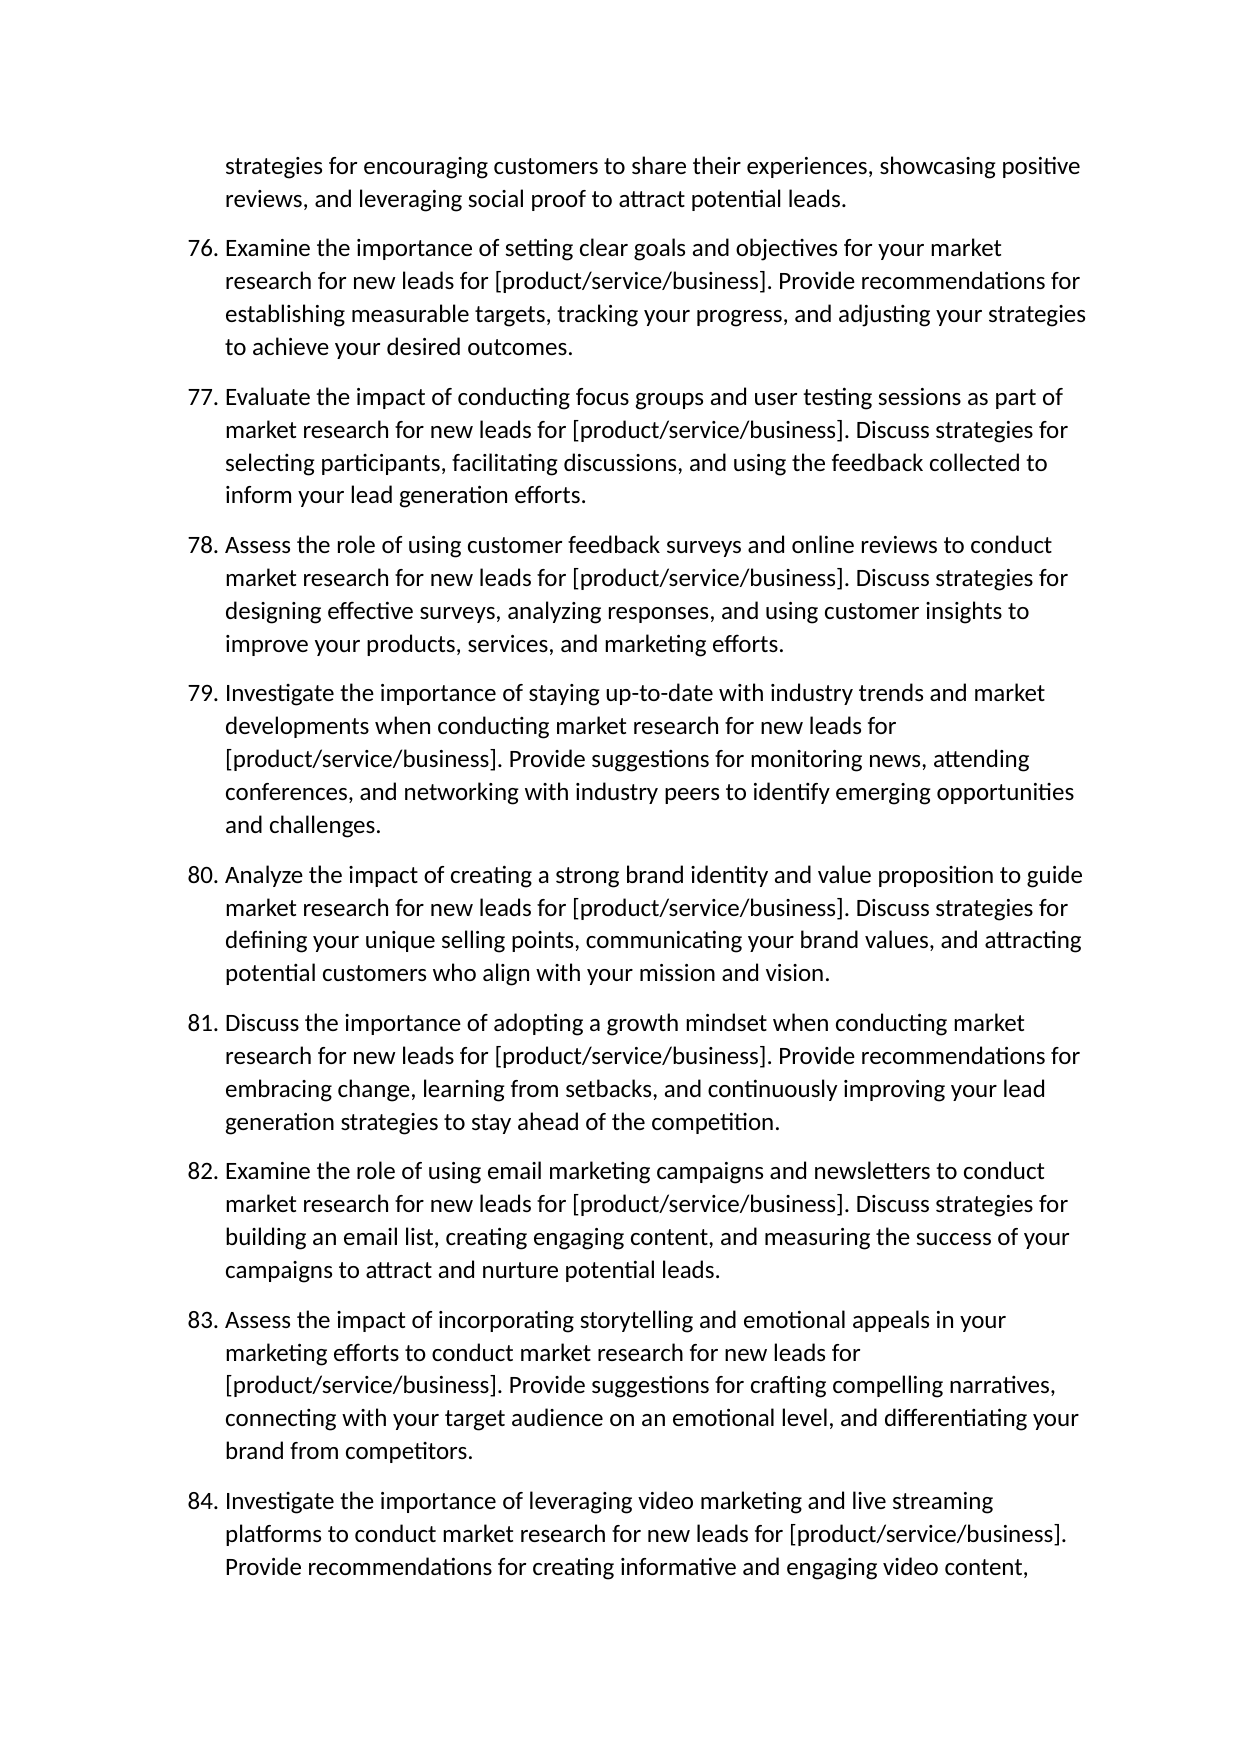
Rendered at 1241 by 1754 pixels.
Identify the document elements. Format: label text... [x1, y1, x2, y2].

list Investigate the importance of staying up-to-date with industry trends and market developments when conducting market research for new leads for [product/service/business]. Provide suggestions for monitoring news, attending conferences, and networking with industry peers to identify emerging opportunities and challenges. [187, 677, 1090, 840]
list Analyze the impact of creating a strong brand identity and value proposition to guide market research for new leads for [product/service/business]. Discuss strategies for defining your unique selling points, communicating your brand values, and attracting potential customers who align with your mission and vision. [187, 859, 1090, 988]
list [187, 1485, 1090, 1581]
list Examine the role of using email marketing campaigns and newsletters to conduct market research for new leads for [product/service/business]. Discuss strategies for building an email list, creating engaging content, and measuring the success of your campaigns to attract and nurture potential leads. [187, 1155, 1090, 1285]
list Assess the impact of incorporating storytelling and emotional appeals in your marketing efforts to conduct market research for new leads for [product/service/business]. Provide suggestions for crafting compelling narratives, connecting with your target audience on an emotional level, and differentiating your brand from competitors. [187, 1304, 1090, 1466]
list Discuss the importance of adopting a growth mindset when conducting market research for new leads for [product/service/business]. Provide recommendations for embracing change, learning from setbacks, and continuously improving your lead generation strategies to stay ahead of the competition. [187, 1007, 1090, 1136]
list Examine the importance of setting clear goals and objectives for your market research for new leads for [product/service/business]. Provide recommendations for establishing measurable targets, tracking your progress, and adjusting your strategies to achieve your desired outcomes. [187, 232, 1090, 362]
list Assess the role of using customer feedback surveys and online reviews to conduct market research for new leads for [product/service/business]. Discuss strategies for designing effective surveys, analyzing responses, and using customer insights to improve your products, services, and marketing efforts. [187, 529, 1090, 658]
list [187, 150, 1090, 213]
list Evaluate the impact of conducting focus groups and user testing sessions as part of market research for new leads for [product/service/business]. Discuss strategies for selecting participants, facilitating discussions, and using the feedback collected to inform your lead generation efforts. [187, 381, 1090, 510]
